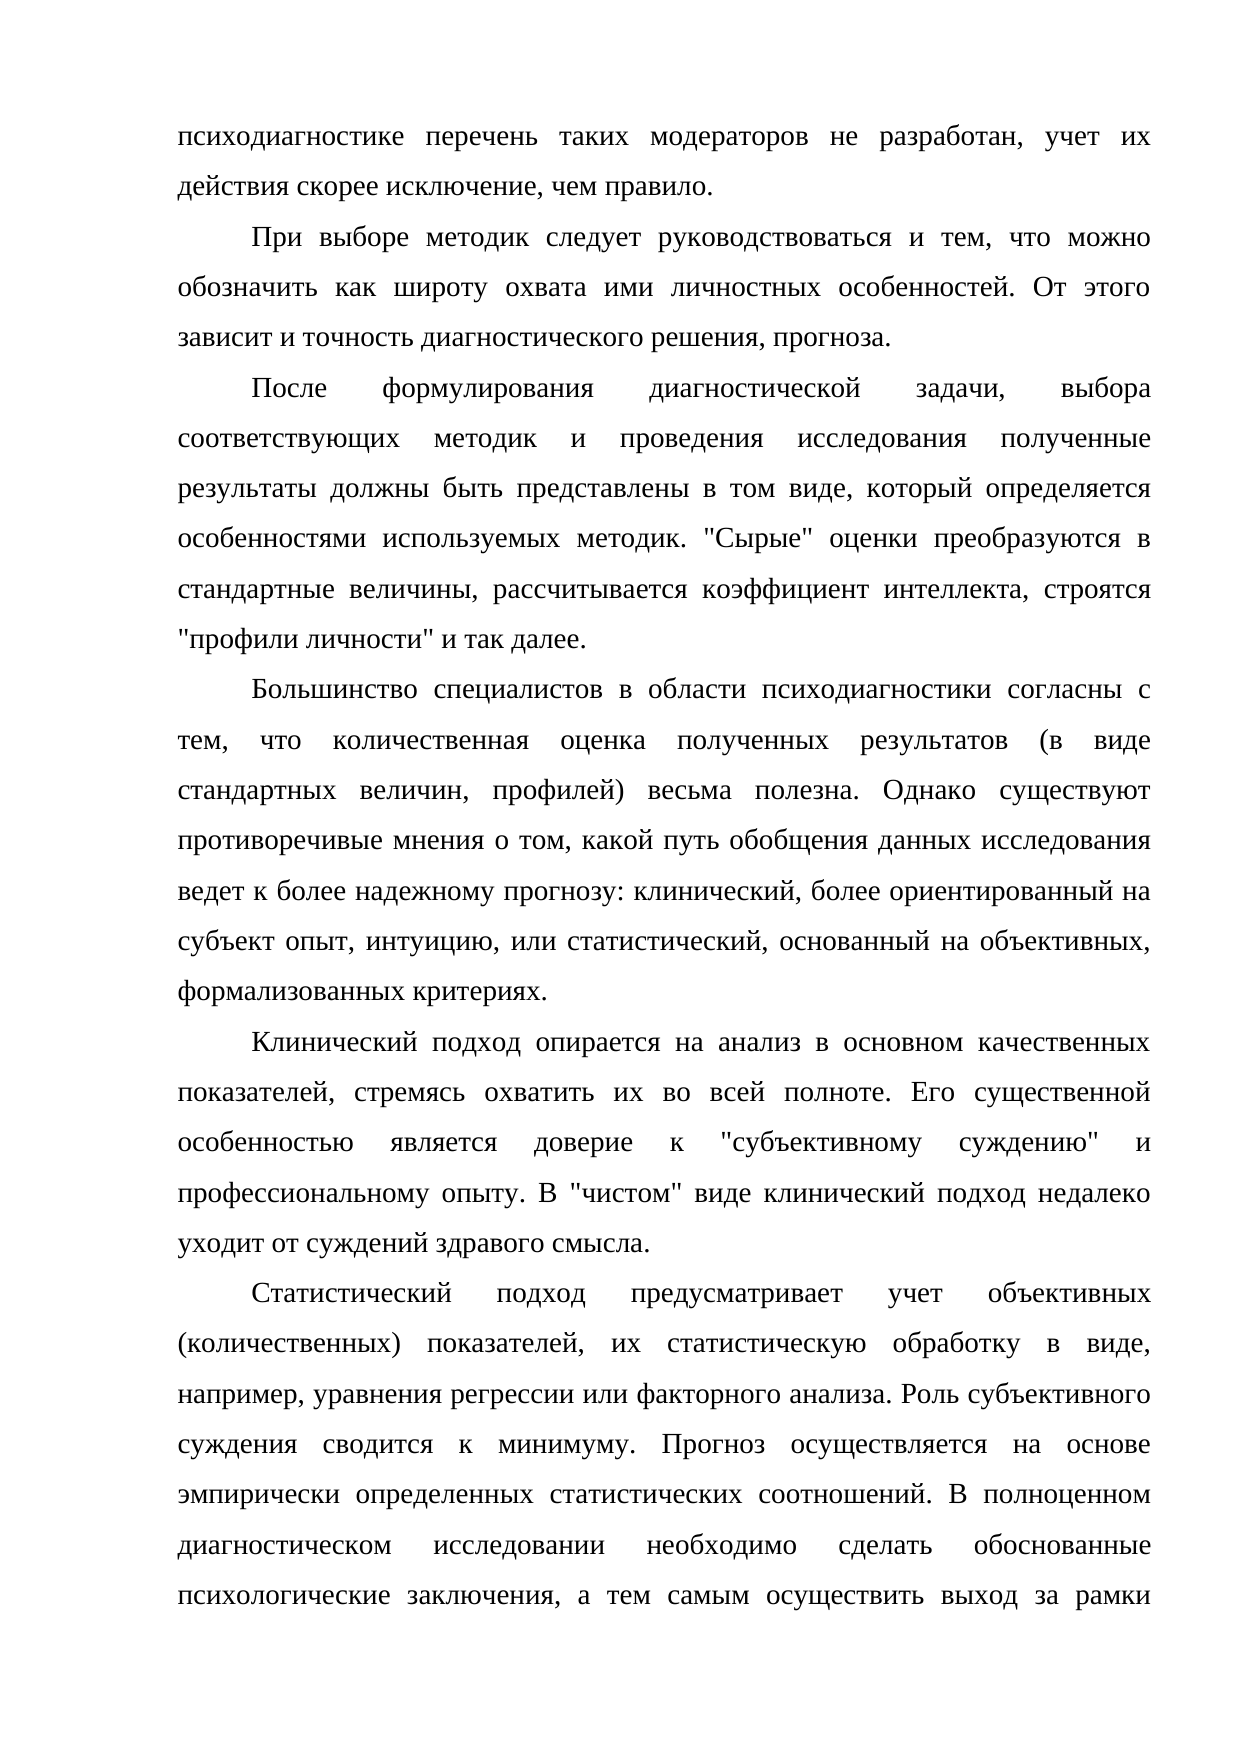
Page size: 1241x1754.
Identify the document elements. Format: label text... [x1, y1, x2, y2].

text После формулирования диагностической задачи, выбора соответствующих методик и проведения исследования полученные результаты должны быть представлены в том виде, который определяется особенностями используемых методик. "Сырые" оценки преобразуются в стандартные величины, рассчитывается коэффициент интеллекта, строятся "профили личности" и так далее. [177, 370, 1152, 655]
text При выборе методик следует руководствоваться и тем, что можно обозначить как широту охвата ими личностных особенностей. От этого зависит и точность диагностического решения, прогноза. [177, 219, 1152, 353]
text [177, 118, 1152, 202]
text Большинство специалистов в области психодиагностики согласны с тем, что количественная оценка полученных результатов (в виде стандартных величин, профилей) весьма полезна. Однако существуют противоречивые мнения о том, какой путь обобщения данных исследования ведет к более надежному прогнозу: клинический, более ориентированный на субъект опыт, интуицию, или статистический, основанный на объективных, формализованных критериях. [177, 672, 1152, 1007]
text Клинический подход опирается на анализ в основном качественных показателей, стремясь охватить их во всей полноте. Его существенной особенностью является доверие к "субъективному суждению" и профессиональному опыту. В "чистом" виде клинический подход недалеко уходит от суждений здравого смысла. [177, 1024, 1152, 1258]
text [177, 1275, 1152, 1611]
